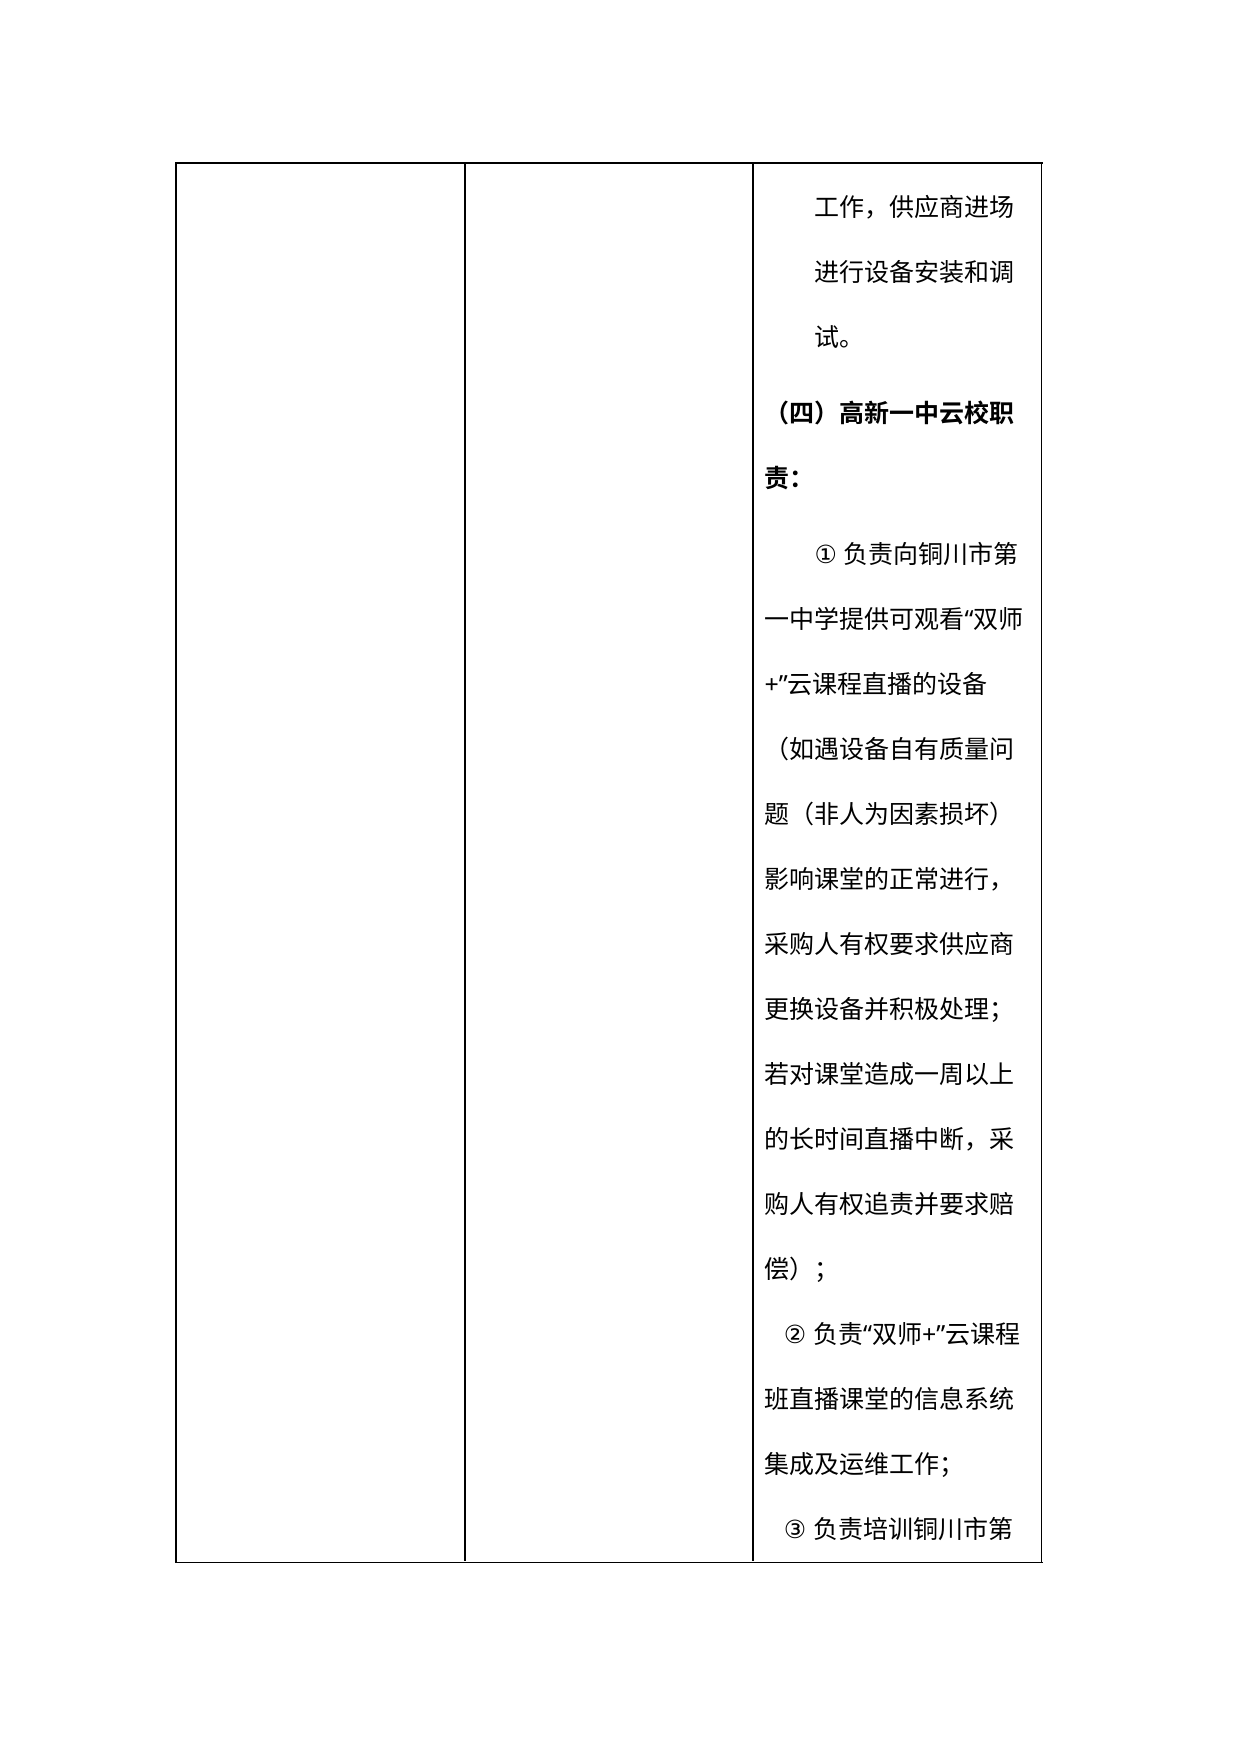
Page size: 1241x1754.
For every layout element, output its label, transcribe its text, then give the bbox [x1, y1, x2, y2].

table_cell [754, 164, 1041, 1561]
table_cell [466, 164, 752, 1561]
table_cell 1 [177, 164, 464, 1561]
